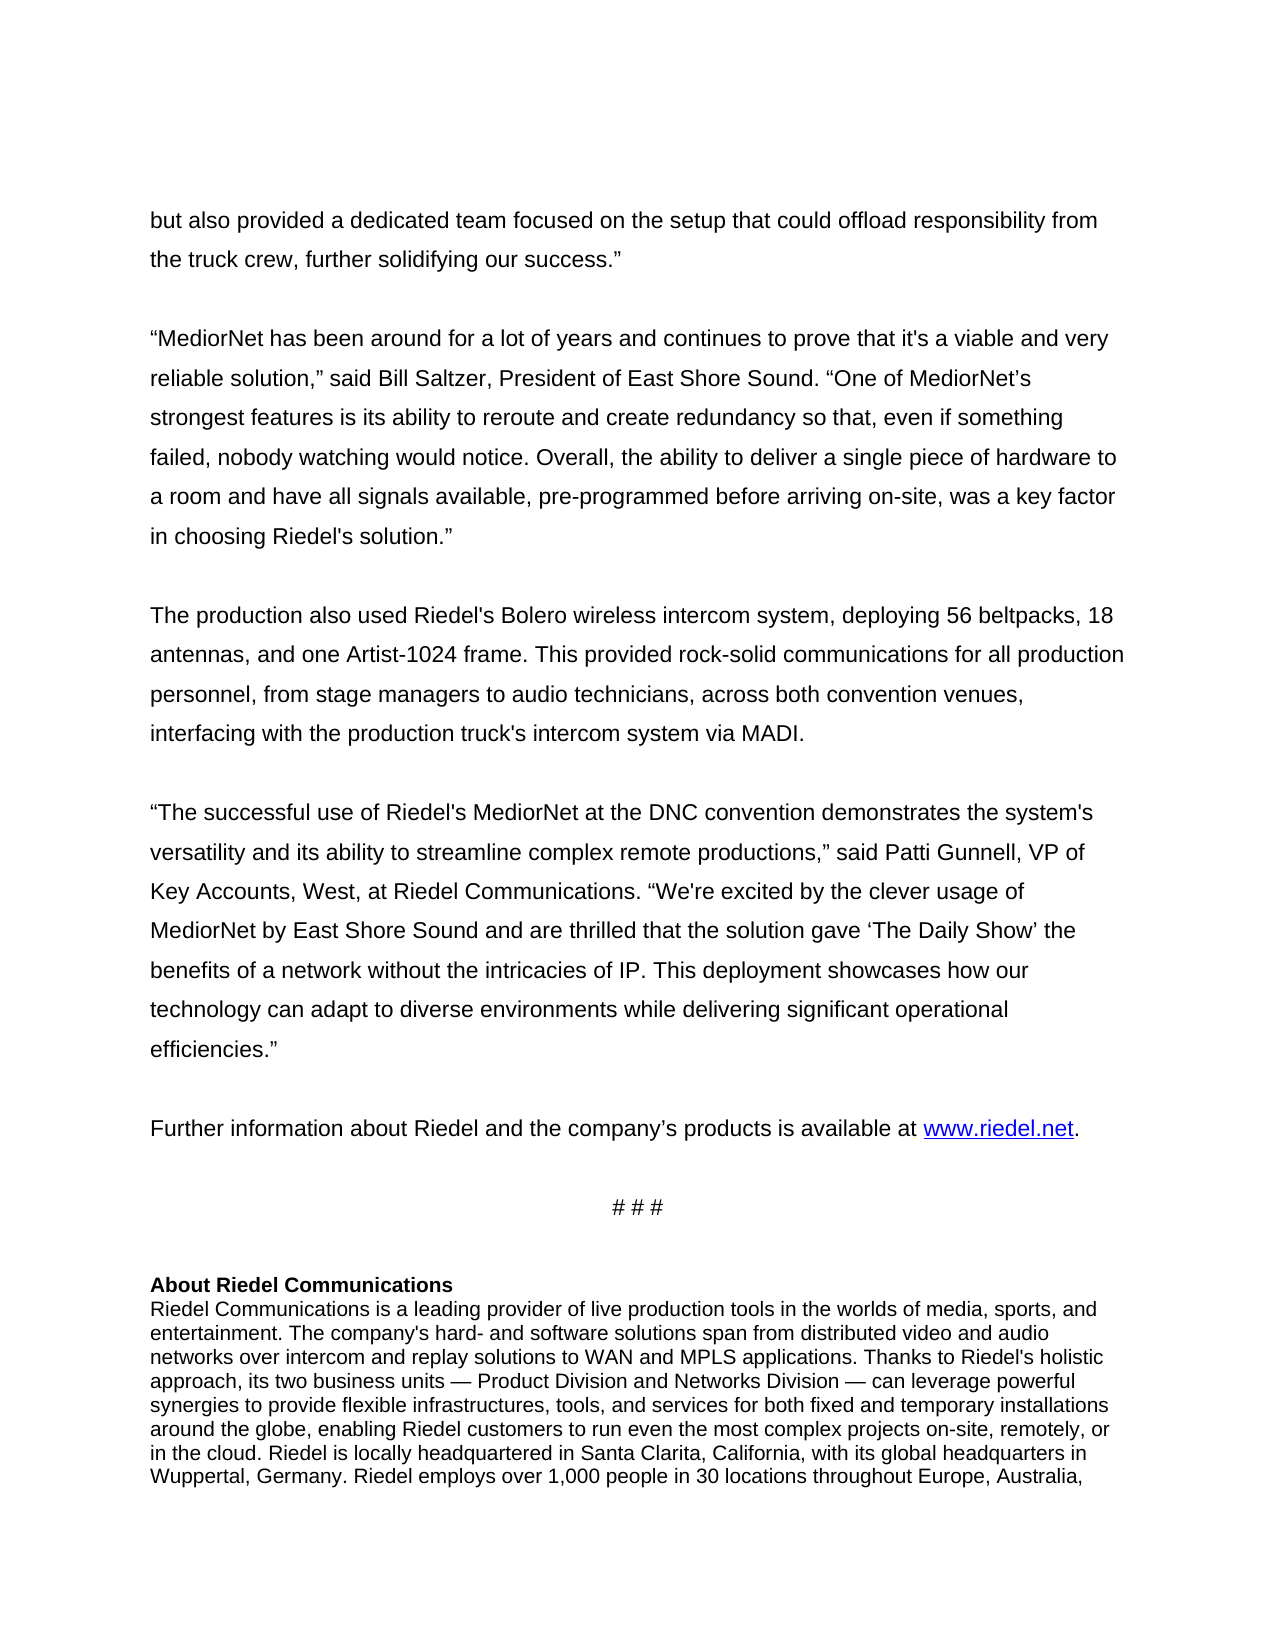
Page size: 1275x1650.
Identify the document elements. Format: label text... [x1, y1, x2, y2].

text # # # [150, 1194, 1125, 1220]
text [150, 207, 1125, 273]
text “MediorNet has been around for a lot of years and continues to prove that it's a viable and very reliable solution,” said Bill Saltzer, President of East Shore Sound. “One of MediorNet’s strongest features is its ability to reroute and create redundancy so that, even if something failed, nobody watching would notice. Overall, the ability to deliver a single piece of hardware to a room and have all signals available, pre-programmed before arriving on-site, was a key factor in choosing Riedel's solution.” [150, 325, 1125, 549]
text The production also used Riedel's Bolero wireless intercom system, deploying 56 beltpacks, 18 antennas, and one Artist-1024 frame. This provided rock-solid communications for all production personnel, from stage managers to audio technicians, across both convention venues, interfacing with the production truck's intercom system via MADI. [150, 602, 1125, 746]
text “The successful use of Riedel's MediorNet at the DNC convention demonstrates the system's versatility and its ability to streamline complex remote productions,” said Patti Gunnell, VP of Key Accounts, West, at Riedel Communications. “We're excited by the clever usage of MediorNet by East Shore Sound and are thrilled that the solution gave ‘The Daily Show’ the benefits of a network without the intricacies of IP. This deployment showcases how our technology can adapt to diverse environments while delivering significant operational efficiencies.” [150, 799, 1125, 1062]
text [150, 1273, 1125, 1488]
text Further information about Riedel and the company’s products is available at www.riedel.net. [150, 1115, 1125, 1141]
